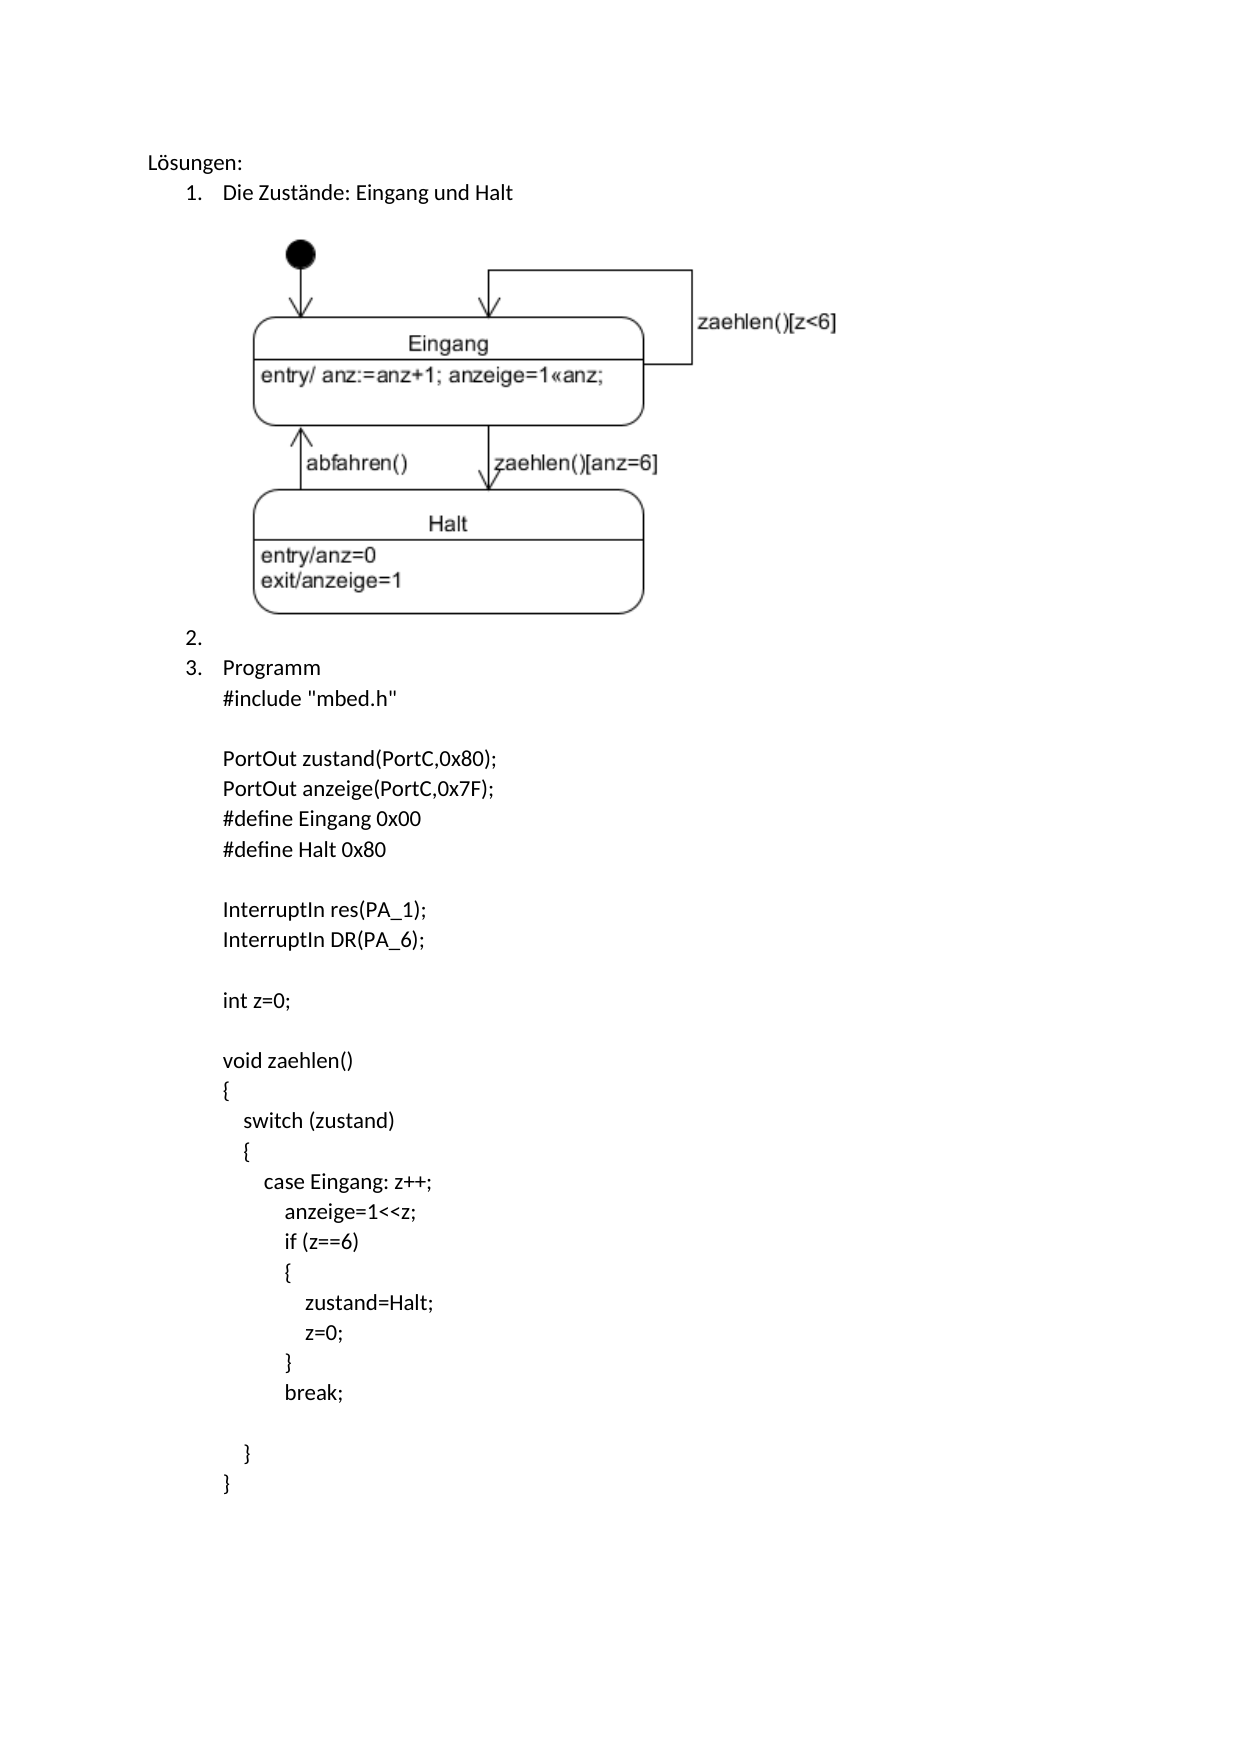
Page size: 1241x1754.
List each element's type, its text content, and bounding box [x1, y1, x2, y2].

list case Eingang: z++; [223, 1167, 1093, 1195]
list break; [223, 1378, 1093, 1406]
list } [223, 1469, 1093, 1497]
picture [222, 208, 895, 646]
list Die Zustände: Eingang und Halt [185, 178, 1093, 206]
list Programm [185, 653, 1093, 681]
list InterruptIn DR(PA_6); [223, 925, 1093, 953]
list if (z==6) [223, 1227, 1093, 1255]
list PortOut zustand(PortC,0x80); [223, 744, 1093, 772]
list { [223, 1076, 1093, 1104]
list Lösungen: [148, 148, 1093, 176]
list anzeige=1<<z; [223, 1197, 1093, 1225]
list switch (zustand) [223, 1107, 1093, 1134]
list { [223, 1258, 1093, 1286]
list PortOut anzeige(PortC,0x7F); [223, 774, 1093, 802]
list InterruptIn res(PA_1); [223, 895, 1093, 923]
list z=0; [223, 1318, 1093, 1346]
list } [223, 1348, 1093, 1376]
list #define Eingang 0x00 [223, 804, 1093, 832]
list { [223, 1137, 1093, 1165]
list #include "mbed.h" [223, 684, 1093, 712]
list void zaehlen() [223, 1046, 1093, 1074]
list } [223, 1439, 1093, 1467]
list zustand=Halt; [223, 1288, 1093, 1316]
list int z=0; [223, 986, 1093, 1014]
list #define Halt 0x80 [223, 835, 1093, 863]
